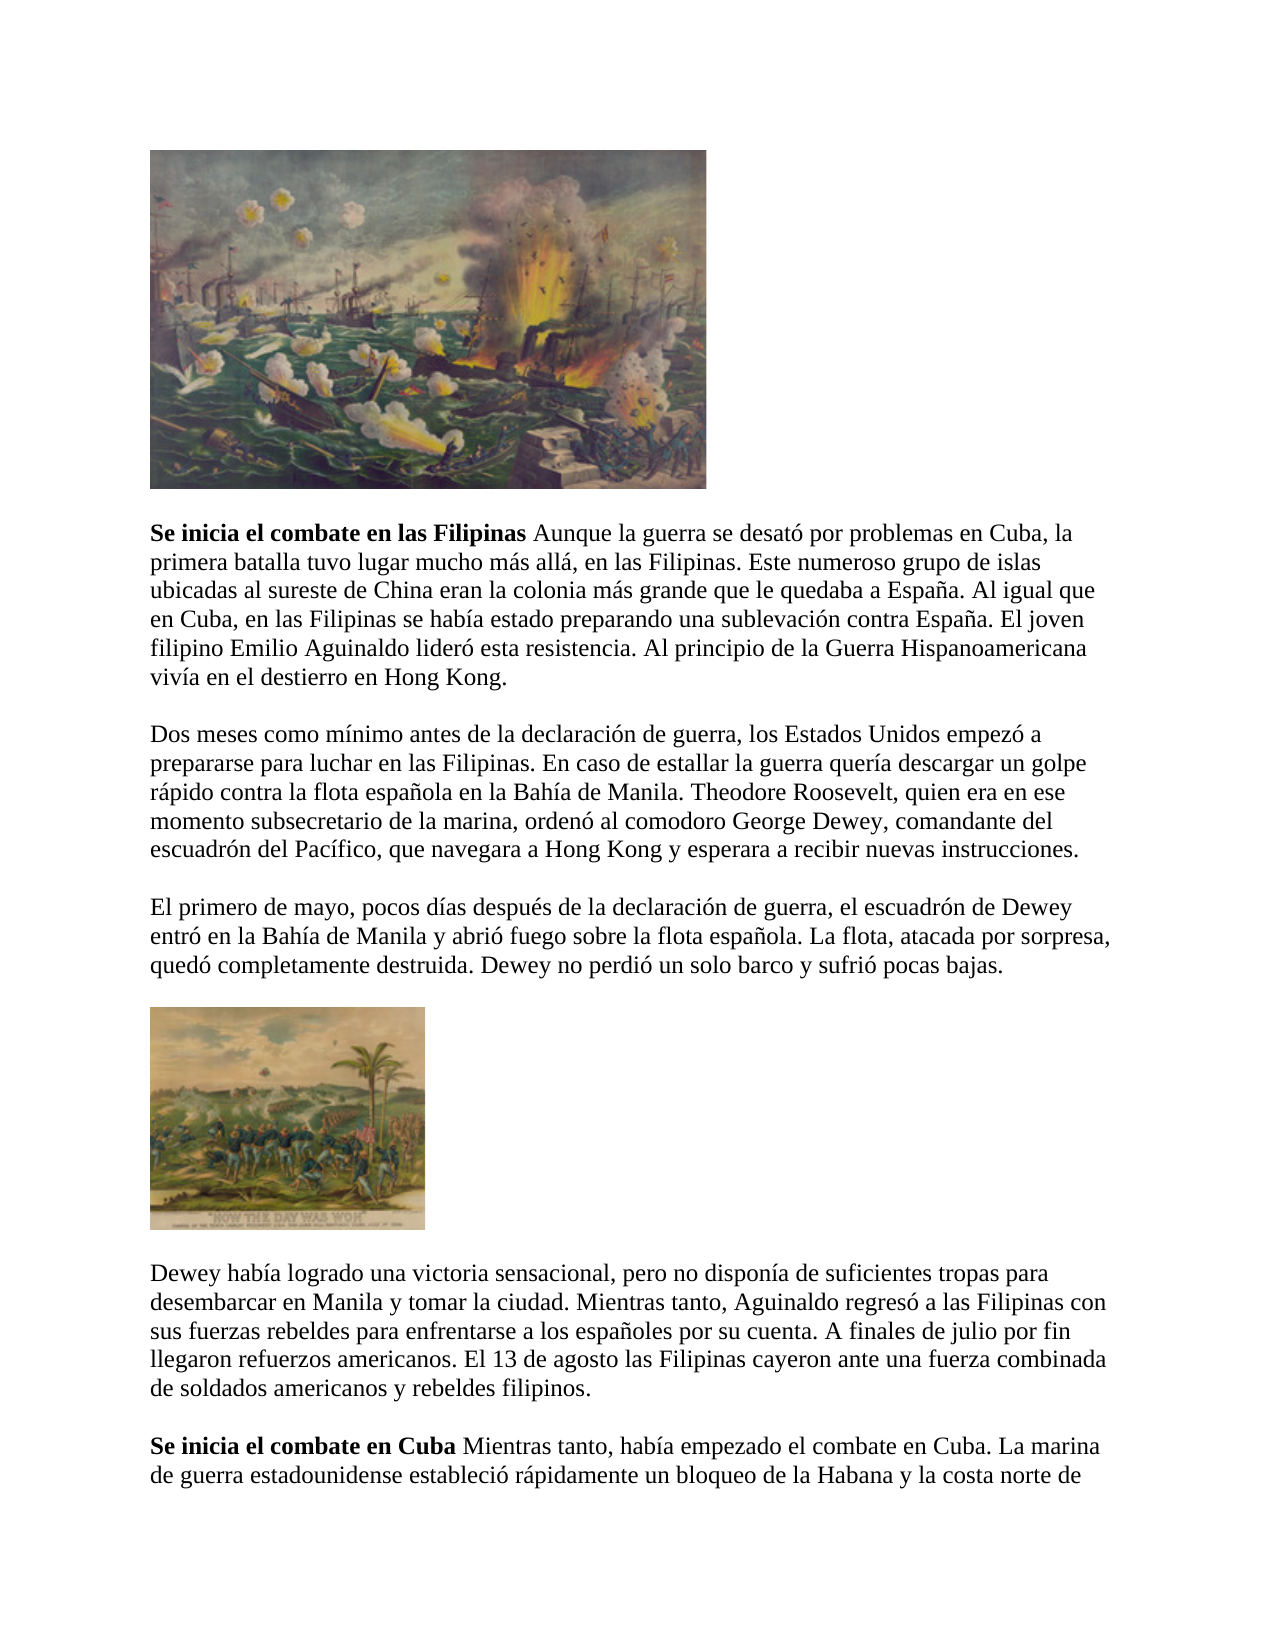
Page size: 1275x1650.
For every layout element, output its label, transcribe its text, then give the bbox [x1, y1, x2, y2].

text Dos meses como mínimo antes de la declaración de guerra, los Estados Unidos empezó a prepararse para luchar en las Filipinas. En caso de estallar la guerra quería descargar un golpe rápido contra la flota española en la Bahía de Manila. Theodore Roosevelt, quien era en ese momento subsecretario de la marina, ordenó al comodoro George Dewey, comandante del escuadrón del Pacífico, que navegara a Hong Kong y esperara a recibir nuevas instrucciones. [150, 719, 1125, 863]
picture [150, 1007, 426, 1230]
text Se inicia el combate en las Filipinas Aunque la guerra se desató por problemas en Cuba, la primera batalla tuvo lugar mucho más allá, en las Filipinas. Este numeroso grupo de islas ubicadas al sureste de China eran la colonia más grande que le quedaba a España. Al igual que en Cuba, en las Filipinas se había estado preparando una sublevación contra España. El joven filipino Emilio Aguinaldo lideró esta resistencia. Al principio de la Guerra Hispanoamericana vivía en el destierro en Hong Kong. [150, 518, 1125, 690]
text Dewey había logrado una victoria sensacional, pero no disponía de suficientes tropas para desembarcar en Manila y tomar la ciudad. Mientras tanto, Aguinaldo regresó a las Filipinas con sus fuerzas rebeldes para enfrentarse a los españoles por su cuenta. A finales de julio por fin llegaron refuerzos americanos. El 13 de agosto las Filipinas cayeron ante una fuerza combinada de soldados americanos y rebeldes filipinos. [150, 1258, 1125, 1402]
picture [150, 150, 707, 489]
text El primero de mayo, pocos días después de la declaración de guerra, el escuadrón de Dewey entró en la Bahía de Manila y abrió fuego sobre la flota española. La flota, atacada por sorpresa, quedó completamente destruida. Dewey no perdió un solo barco y sufrió pocas bajas. [150, 892, 1125, 979]
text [150, 1431, 1125, 1489]
